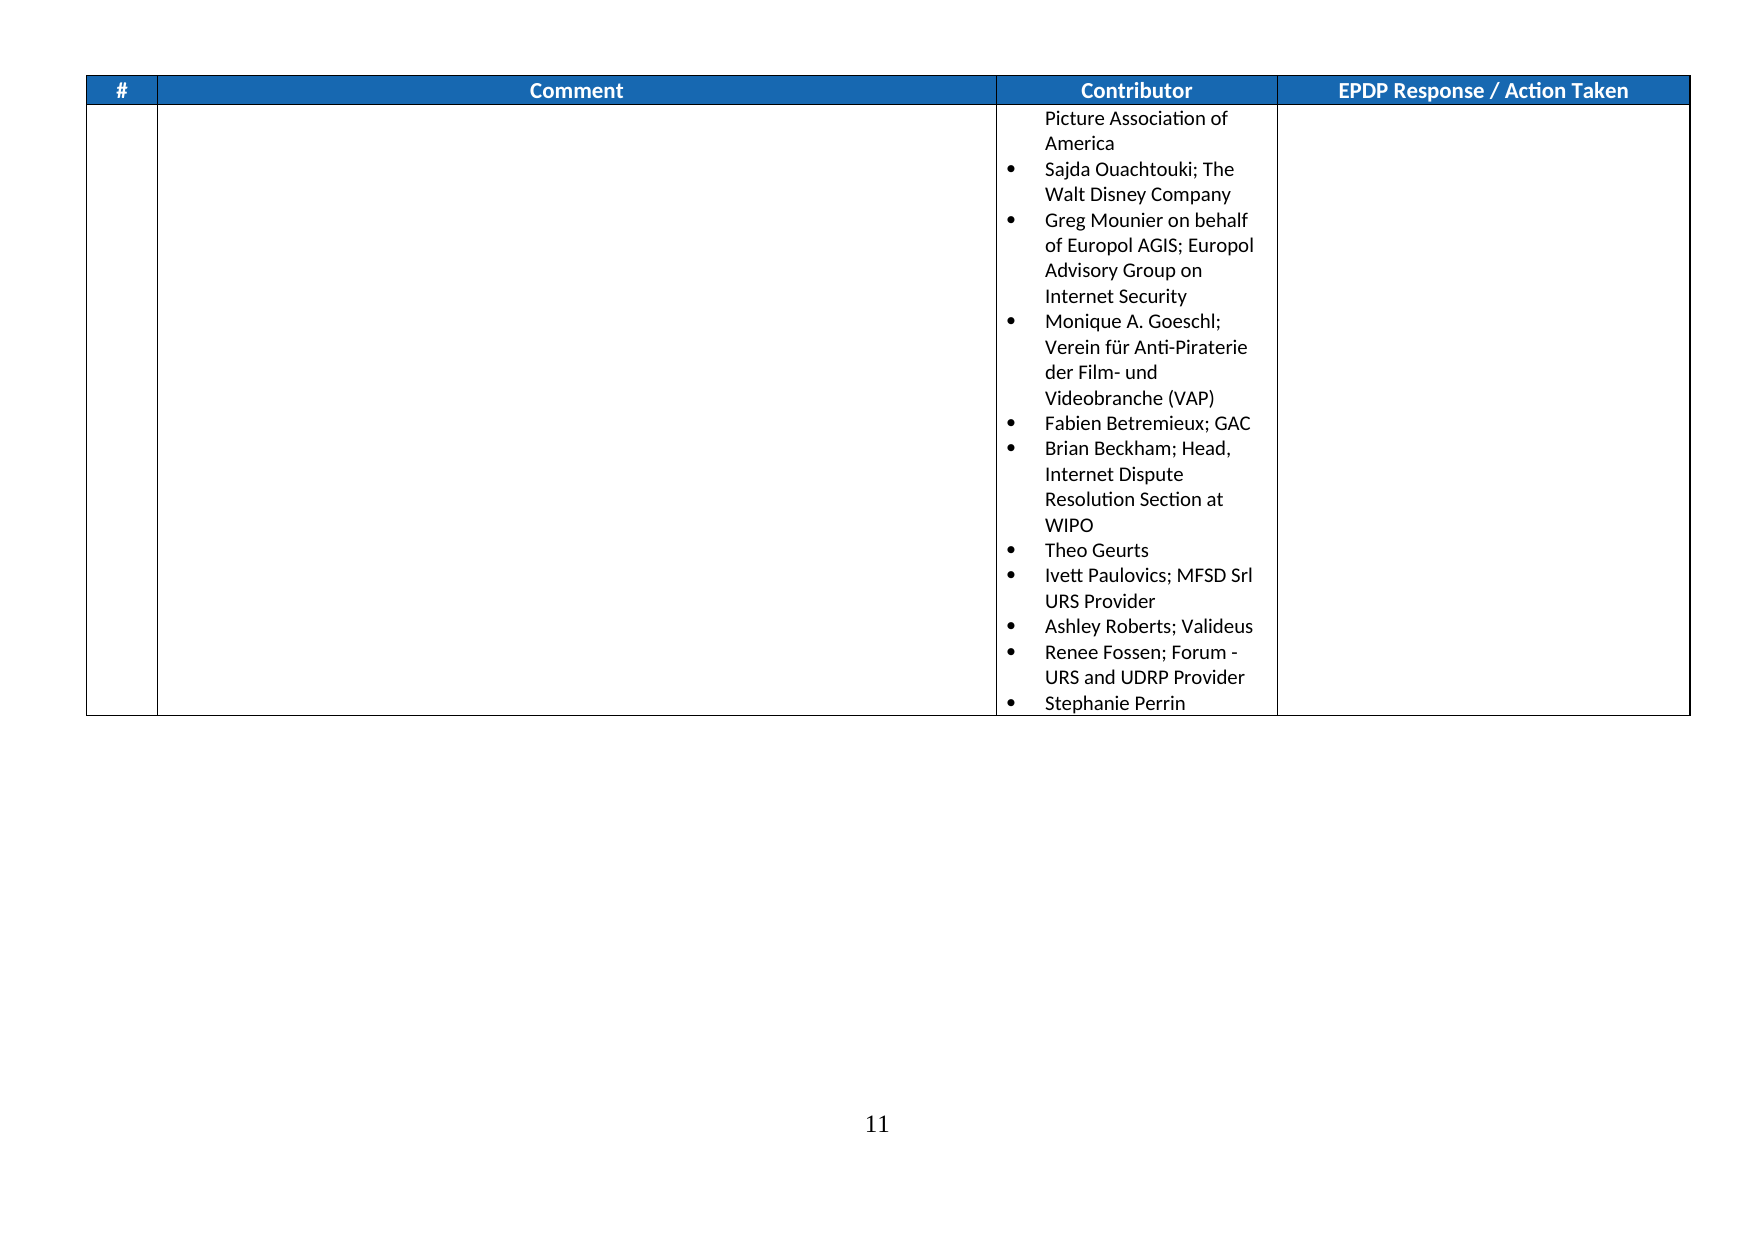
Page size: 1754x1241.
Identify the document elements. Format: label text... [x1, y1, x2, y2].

table_header Comment [158, 76, 996, 104]
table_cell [1278, 105, 1689, 715]
table_header # [87, 76, 157, 104]
table_header Contributor [997, 76, 1277, 104]
table_header EPDP Response / Action Taken [1278, 76, 1689, 104]
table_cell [997, 105, 1277, 715]
table_cell [87, 105, 157, 715]
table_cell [158, 105, 996, 715]
